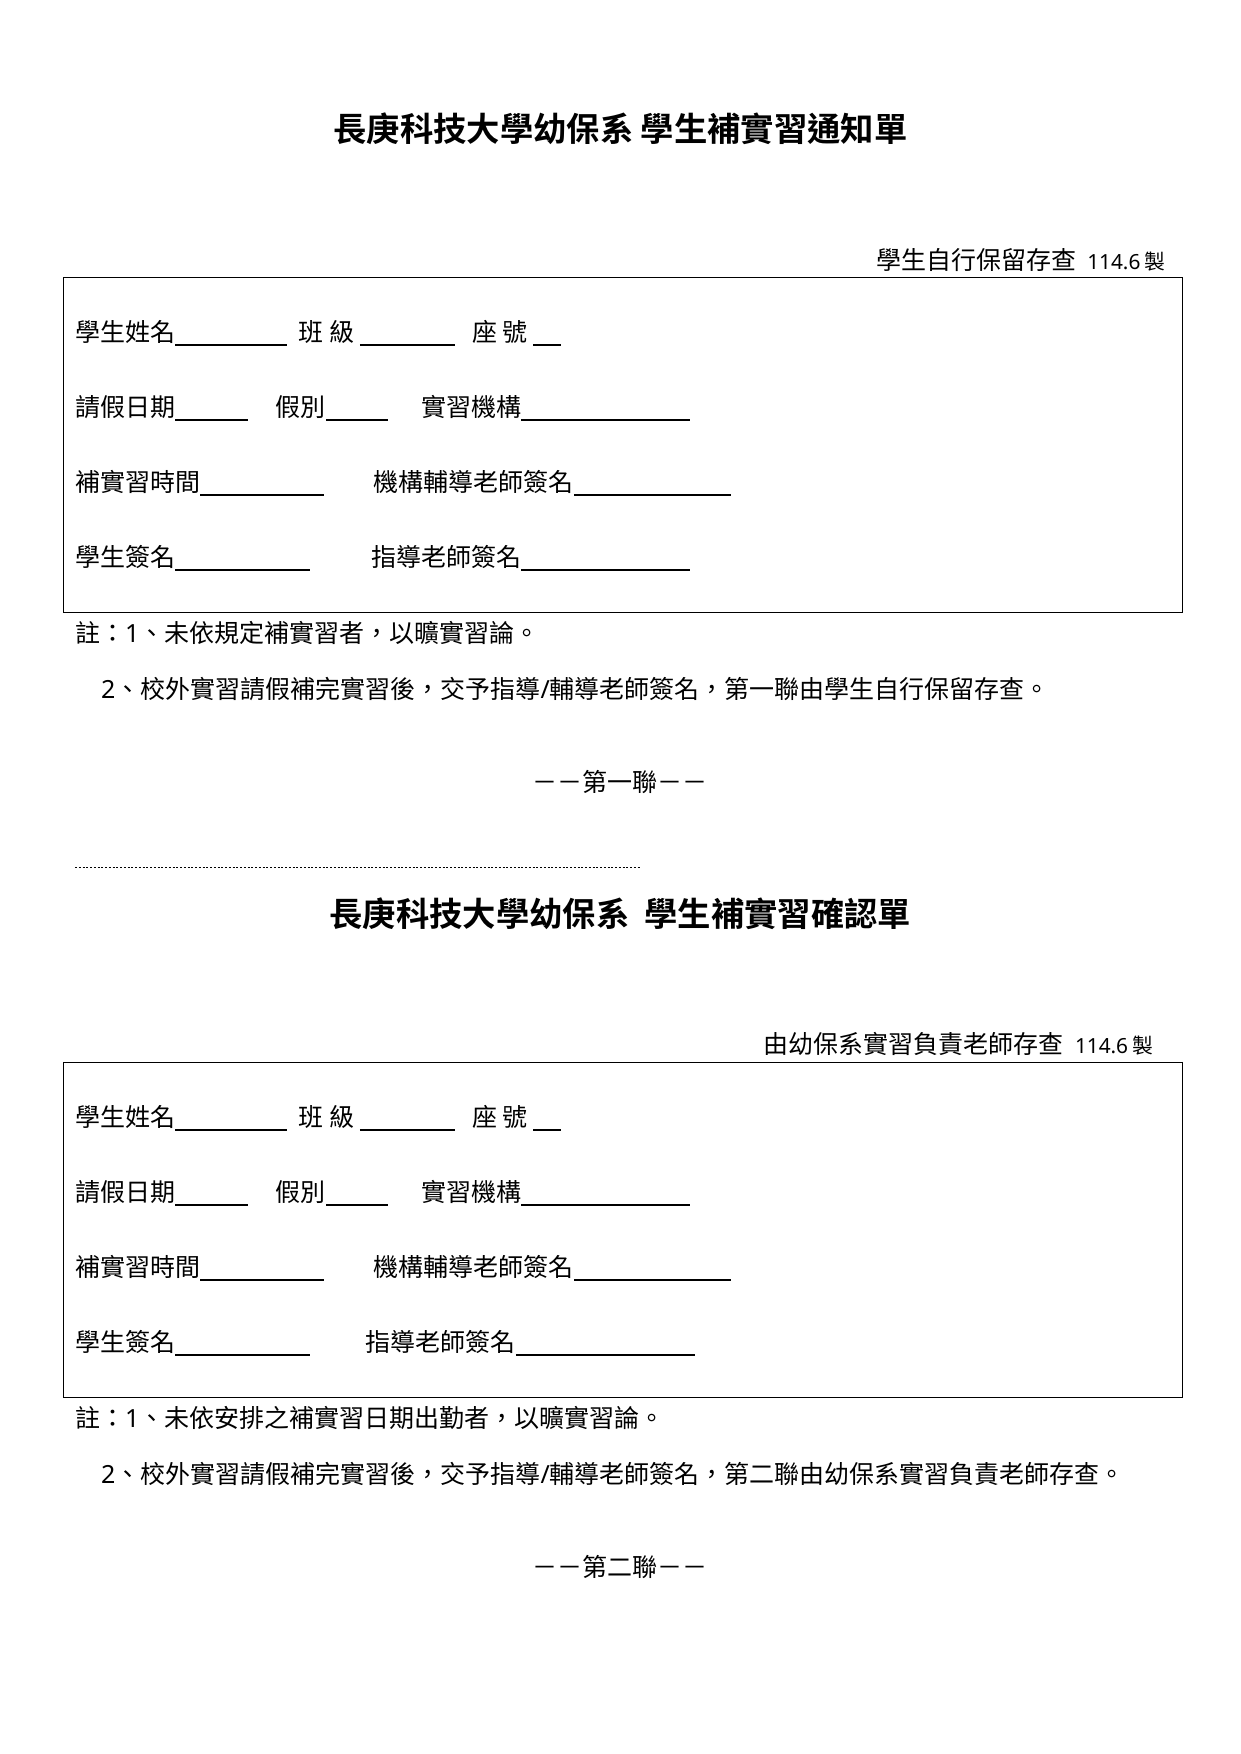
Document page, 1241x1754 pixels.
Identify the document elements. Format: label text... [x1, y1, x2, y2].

text 註：1、未依安排之補實習日期出勤者，以曠實習論。 [75, 1398, 1165, 1436]
table_header 學生姓名 班 級 座 號 請假日期 假別 實習機構 補實習時間 機構輔導老師簽名 學生簽名 指導老師簽名 [64, 278, 1182, 612]
text －－第二聯－－ [75, 1547, 1165, 1584]
text 註：1、未依規定補實習者，以曠實習論。 [75, 613, 1165, 651]
text －－第一聯－－ [75, 762, 1165, 799]
table_header 學生姓名 班 級 座 號 請假日期 假別 實習機構 補實習時間 機構輔導老師簽名 學生簽名 指導老師簽名 [64, 1063, 1182, 1397]
text 長庚科技大學幼保系 學生補實習通知單 [75, 89, 1165, 164]
text 2、校外實習請假補完實習後，交予指導/輔導老師簽名，第一聯由學生自行保留存查。 [75, 669, 1165, 706]
text 長庚科技大學幼保系 學生補實習確認單 [75, 874, 1165, 949]
text 2、校外實習請假補完實習後，交予指導/輔導老師簽名，第二聯由幼保系實習負責老師存查。 [75, 1454, 1165, 1491]
text 由幼保系實習負責老師存查 114.6製 [75, 1024, 1153, 1062]
text 學生自行保留存查 114.6製 [75, 239, 1165, 277]
